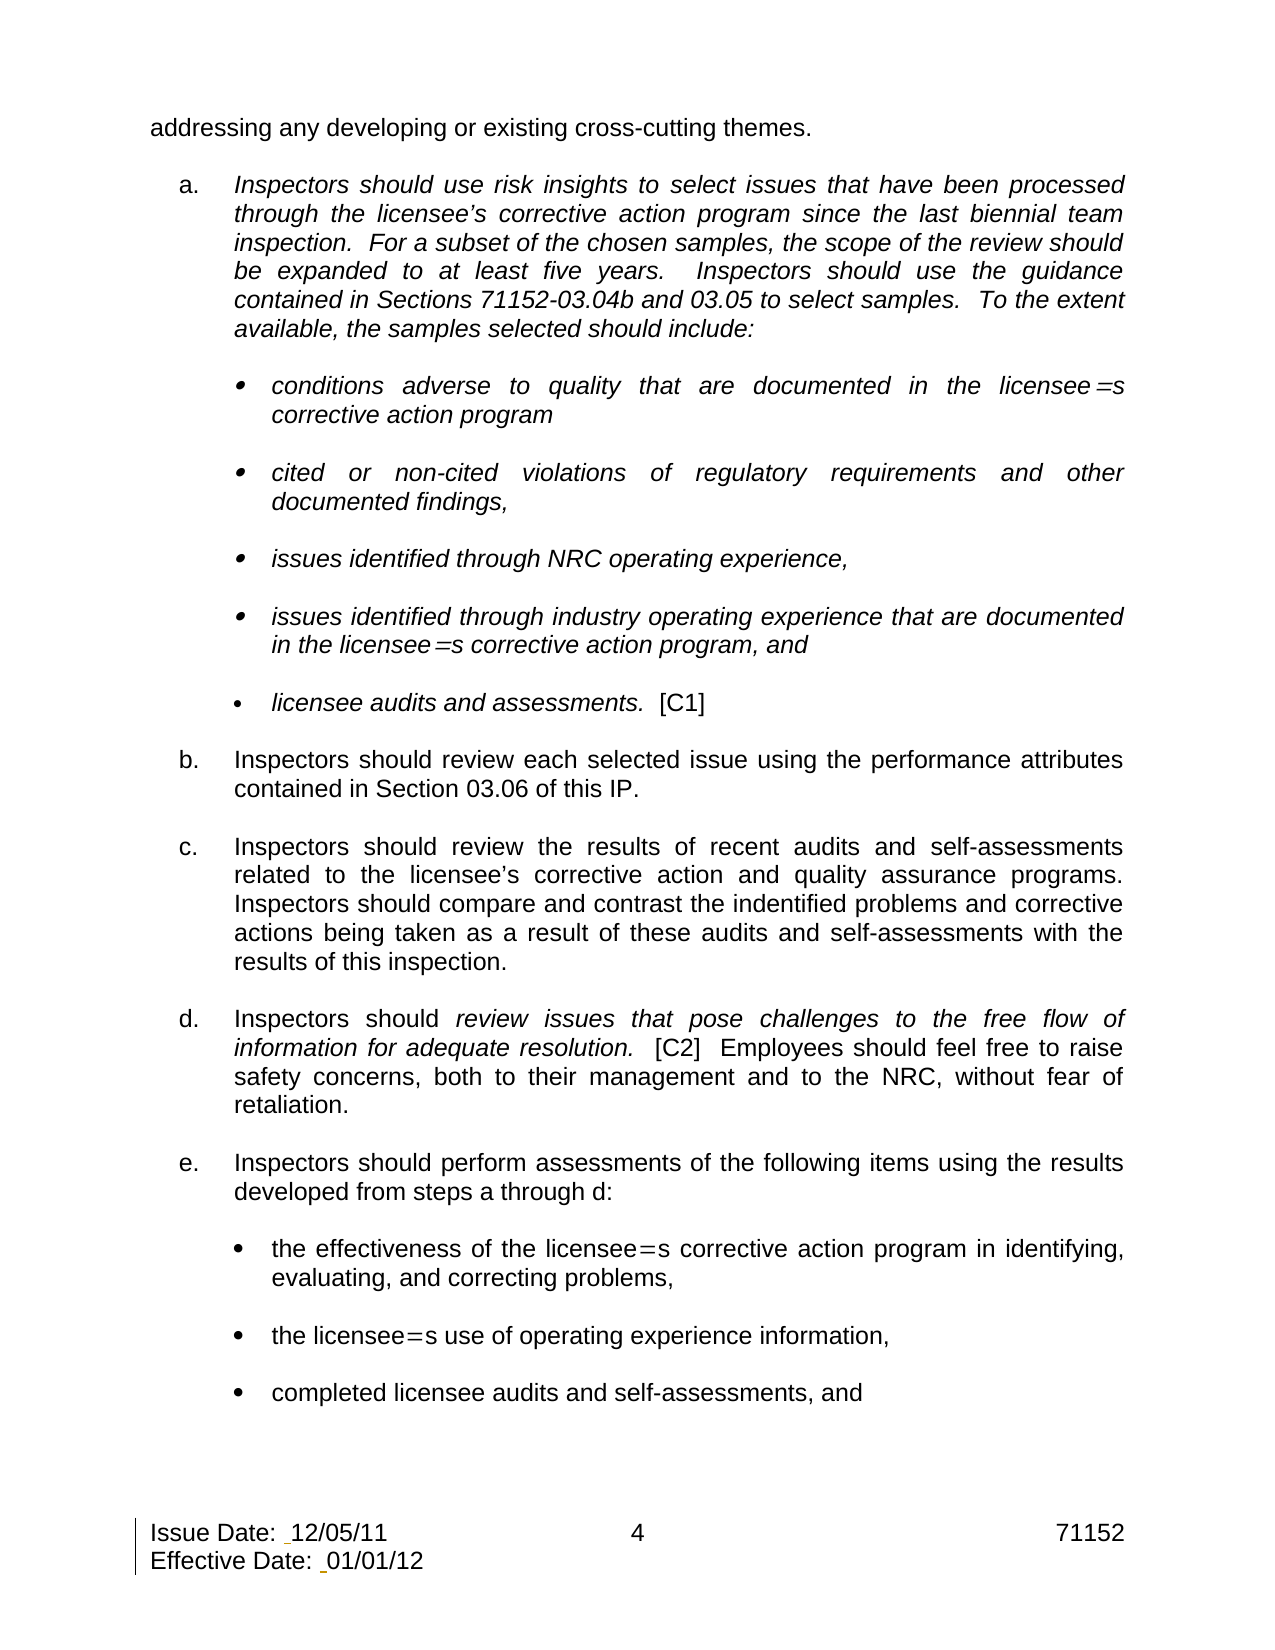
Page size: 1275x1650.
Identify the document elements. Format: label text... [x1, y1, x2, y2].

list conditions adverse to quality that are documented in the licensees corrective action program [234, 371, 1125, 429]
list cited or non-cited violations of regulatory requirements and other documented findings, [234, 458, 1125, 515]
list issues identified through NRC operating experience, [234, 544, 1125, 573]
text d. Inspectors should review issues that pose challenges to the free flow of information for adequate resolution. [C2] Employees should feel free to raise safety concerns, both to their management and to the NRC, without fear of retaliation. [178, 1004, 1125, 1119]
text a. Inspectors should use risk insights to select issues that have been processed through the licensee’s corrective action program since the last biennial team inspection. For a subset of the chosen samples, the scope of the review should be expanded to at least five years. Inspectors should use the guidance contained in Sections 71152-03.04b and 03.05 to select samples. To the extent available, the samples selected should include: [178, 170, 1125, 342]
list the effectiveness of the licensees corrective action program in identifying, evaluating, and correcting problems, [234, 1234, 1125, 1292]
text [150, 112, 1125, 141]
list the licensees use of operating experience information, [234, 1321, 1125, 1349]
list completed licensee audits and self-assessments, and [234, 1378, 1125, 1407]
text c. Inspectors should review the results of recent audits and self-assessments related to the licensee’s corrective action and quality assurance programs. Inspectors should compare and contrast the indentified problems and corrective actions being taken as a result of these audits and self-assessments with the results of this inspection. [178, 832, 1125, 976]
list licensee audits and assessments. [C1] [234, 688, 1125, 717]
list issues identified through industry operating experience that are documented in the licensees corrective action program, and [234, 602, 1125, 659]
text e. Inspectors should perform assessments of the following items using the results developed from steps a through d: [178, 1148, 1125, 1206]
text b. Inspectors should review each selected issue using the performance attributes contained in Section 03.06 of this IP. [178, 746, 1125, 803]
